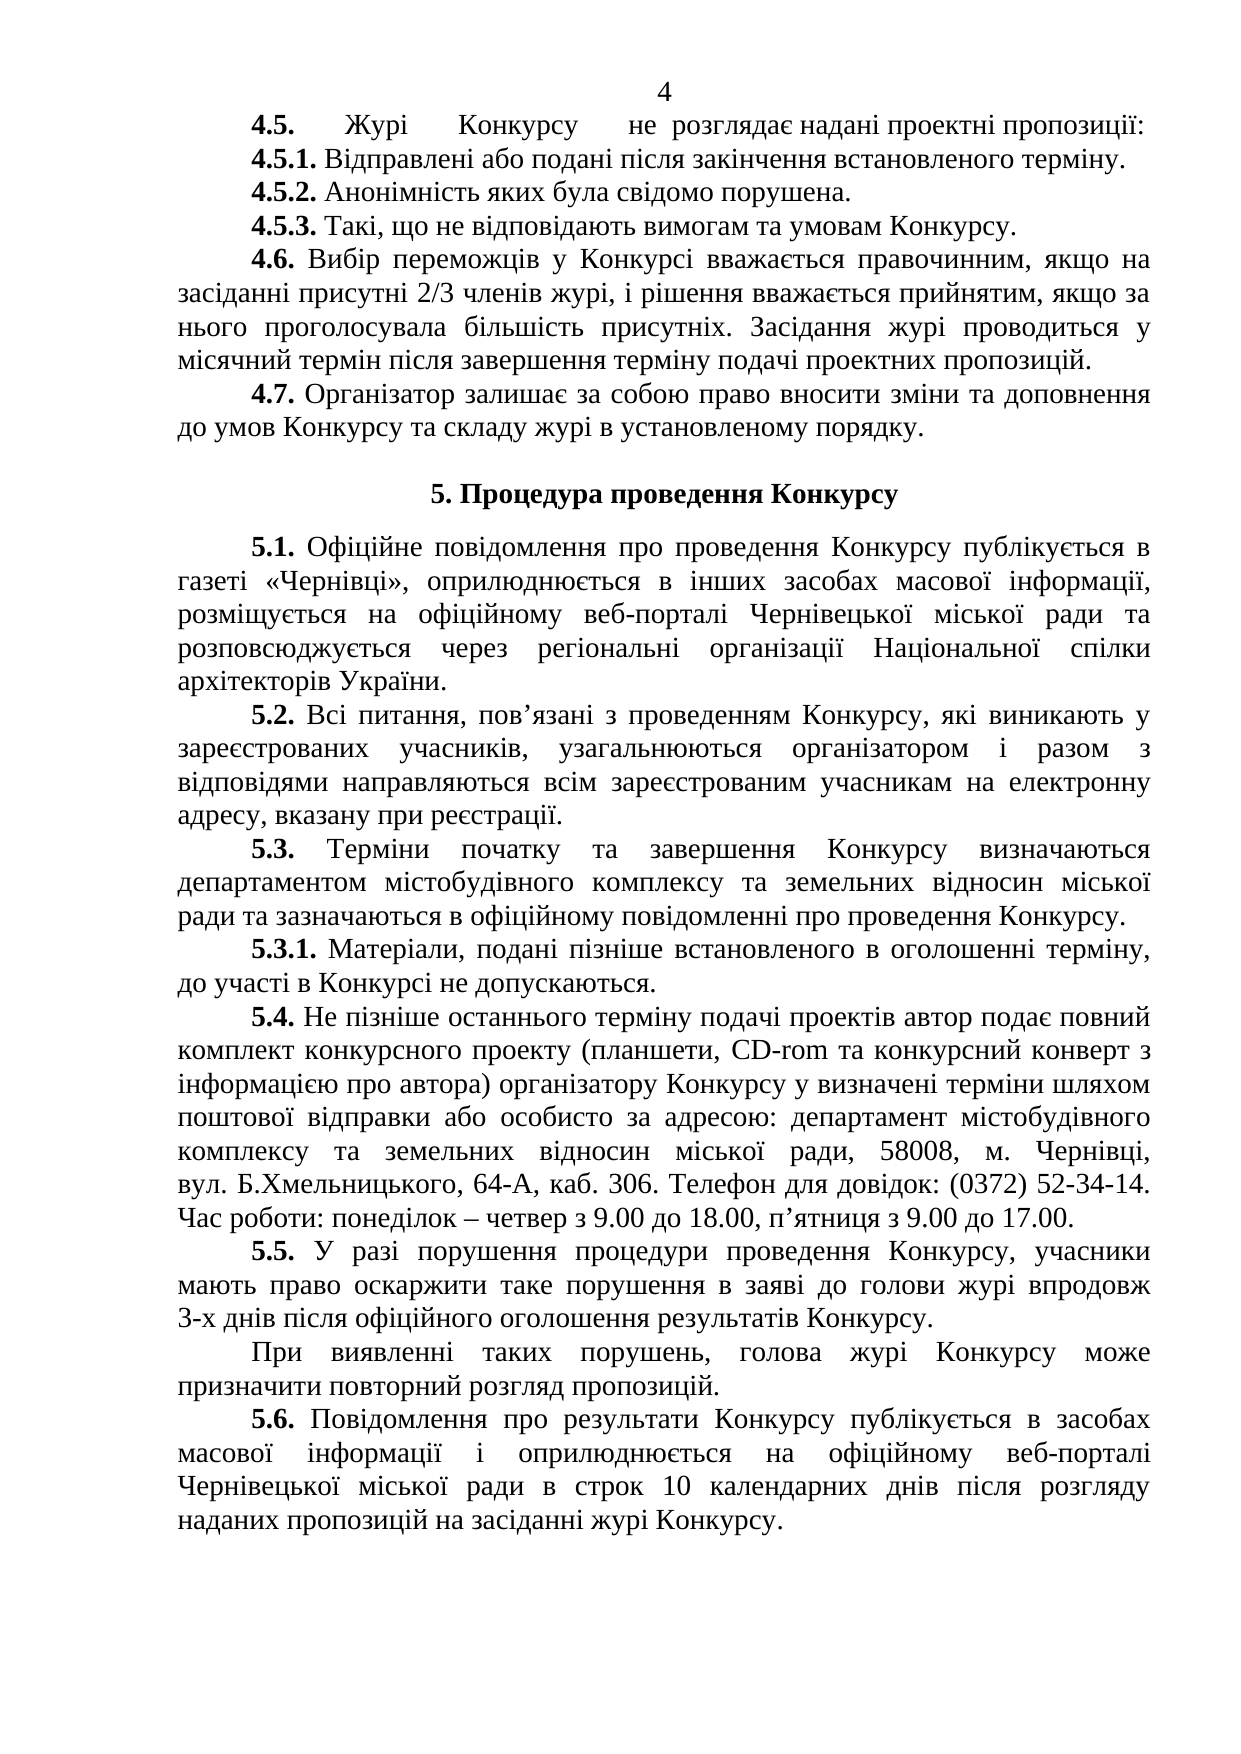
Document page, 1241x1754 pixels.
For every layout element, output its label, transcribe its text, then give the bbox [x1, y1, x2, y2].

text 5.3. Терміни початку та завершення Конкурсу визначаються департаментом містобудівного комплексу та земельних відносин міської ради та зазначаються в офіційному повідомленні про проведення Конкурсу. [177, 831, 1152, 932]
text 5. Процедура проведення Конкурсу [177, 476, 1152, 510]
text 5.4. Не пізніше останнього терміну подачі проектів автор подає повний комплект конкурсного проекту (планшети, CD-rom та конкурсний конверт з інформацією про автора) організатору Конкурсу у визначені терміни шляхом поштової відправки або особисто за адресою: департамент містобудівного комплексу та земельних відносин міської ради, . Чернівці, вул. Б.Хмельницького, 64-А, каб. 306. Телефон для довідок: (0372) 52-34-14. Час роботи: понеділок – четвер з 9.00 до 18.00, п’ятниця з 9.00 до 17.00. [177, 999, 1152, 1233]
text 4.5.1. Відправлені або подані після закінчення встановленого терміну. [177, 141, 1152, 174]
text При виявленні таких порушень, голова журі Конкурсу може призначити повторний розгляд пропозицій. [177, 1334, 1152, 1401]
text 5.2. Всі питання, пов’язані з проведенням Конкурсу, які виникають у зареєстрованих учасників, узагальнюються організатором і разом з відповідями направляються всім зареєстрованим учасникам на електронну адресу, вказану при реєстрації. [177, 697, 1152, 831]
text 4.5. Журі Конкурсу не розглядає надані проектні пропозиції: [177, 107, 1152, 141]
text 4.5.2. Анонімність яких була свідомо порушена. [177, 174, 1152, 208]
text 5.5. У разі порушення процедури проведення Конкурсу, учасники мають право оскаржити таке порушення в заяві до голови журі впродовж 3-х днів після офіційного оголошення результатів Конкурсу. [177, 1233, 1152, 1334]
text 5.6. Повідомлення про результати Конкурсу публікується в засобах масової інформації і оприлюднюється на офіційному веб-порталі Чернівецької міської ради в строк 10 календарних днів після розгляду наданих пропозицій на засіданні журі Конкурсу. [177, 1401, 1152, 1535]
text 4.6. Вибір переможців у Конкурсі вважається правочинним, якщо на засіданні присутні 2/3 членів журі, і рішення вважається прийнятим, якщо за нього проголосувала більшість присутніх. Засідання журі проводиться у місячний термін після завершення терміну подачі проектних пропозицій. [177, 242, 1152, 376]
text 4.5.3. Такі, що не відповідають вимогам та умовам Конкурсу. [177, 208, 1152, 242]
text 5.1. Офіційне повідомлення про проведення Конкурсу публікується в газеті «Чернівці», оприлюднюється в інших засобах масової інформації, розміщується на офіційному веб-порталі Чернівецької міської ради та розповсюджується через регіональні організації Національної спілки архітекторів України. [177, 529, 1152, 697]
text 5.3.1. Матеріали, подані пізніше встановленого в оголошенні терміну, до участі в Конкурсі не допускаються. [177, 932, 1152, 999]
text 4.7. Організатор залишає за собою право вносити зміни та доповнення до умов Конкурсу та складу журі в установленому порядку. [177, 376, 1152, 443]
